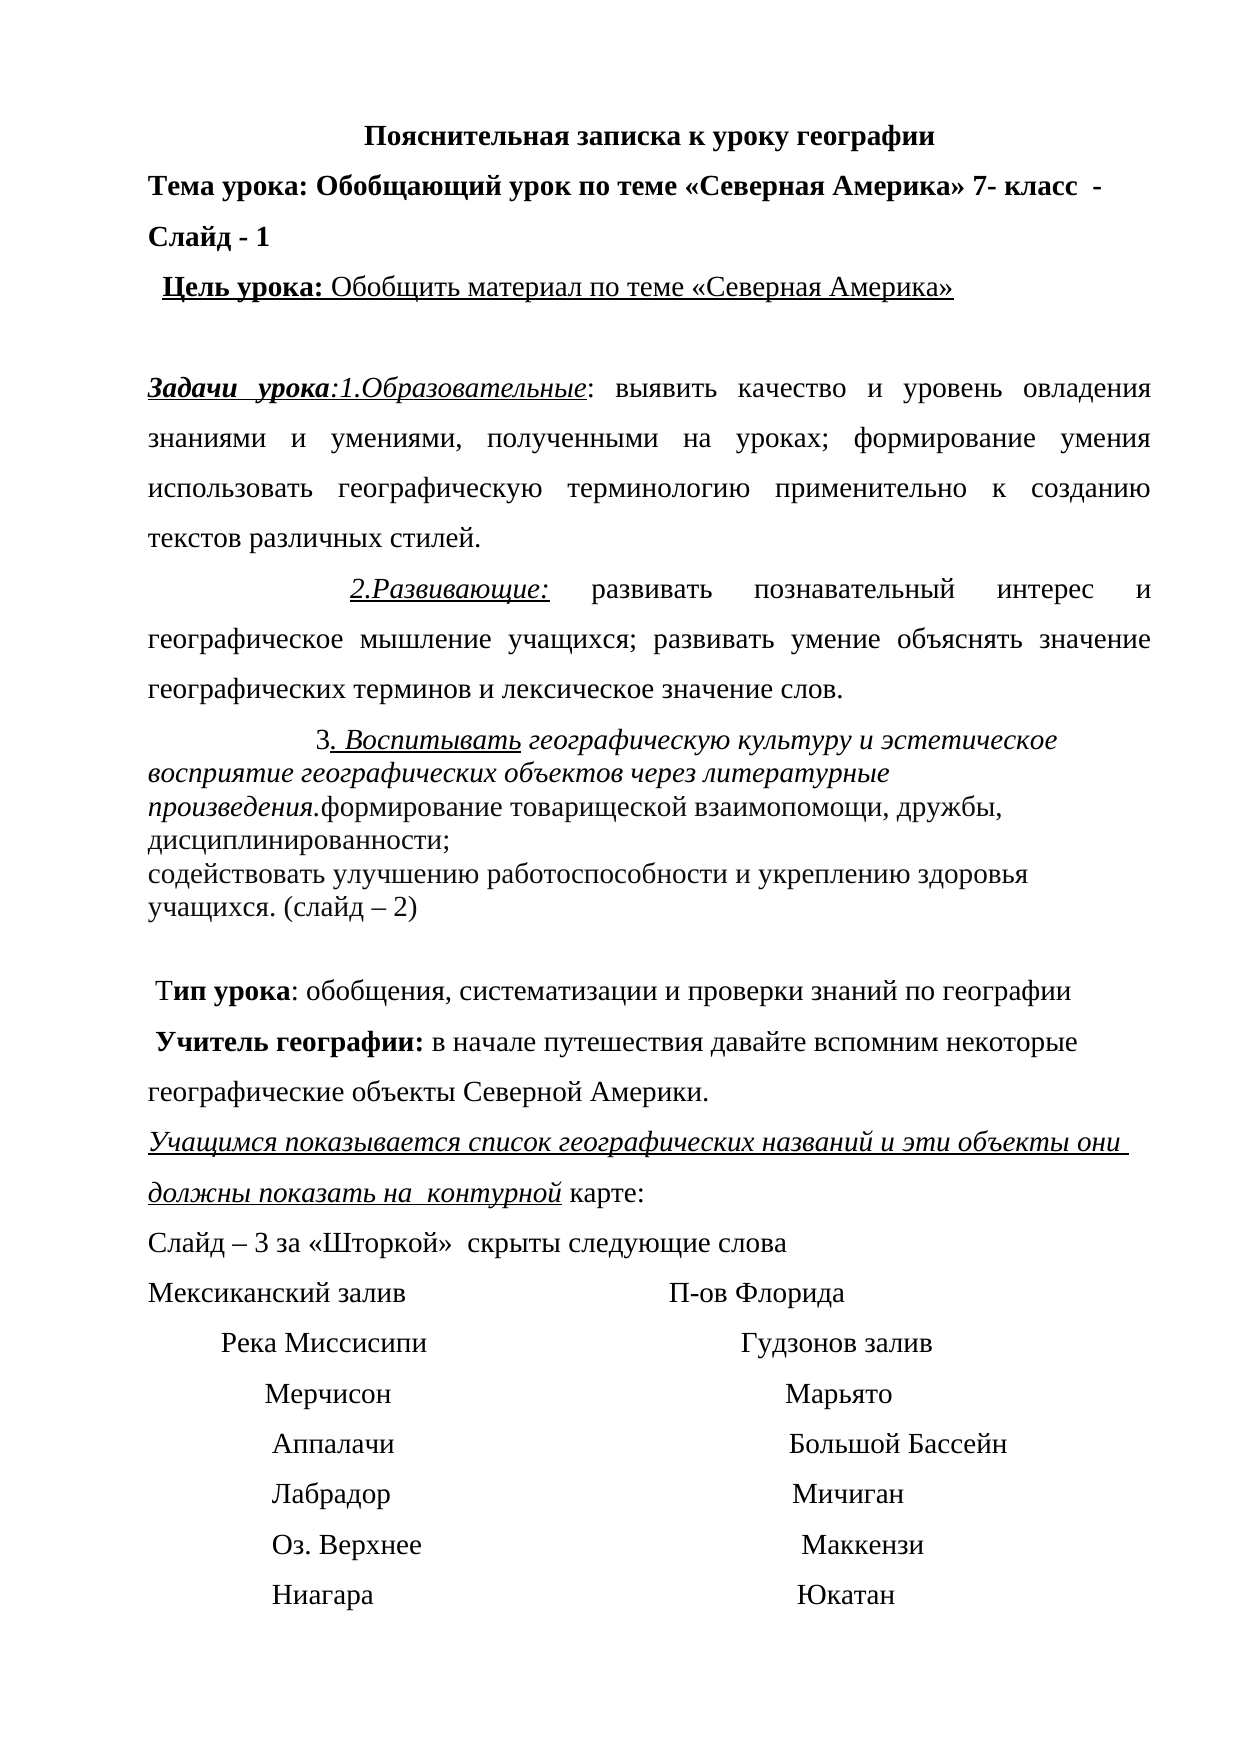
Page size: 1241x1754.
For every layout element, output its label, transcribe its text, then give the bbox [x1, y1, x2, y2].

text Учащимся показывается список географических названий и эти объекты они должны показать на контурной карте: [148, 1124, 1152, 1208]
text Тип урока: обобщения, систематизации и проверки знаний по географии [148, 973, 1152, 1007]
text 2.Развивающие: развивать познавательный интерес и географическое мышление учащихся; развивать умение объяснять значение географических терминов и лексическое значение слов. [148, 571, 1152, 705]
text Ниагара Юкатан [148, 1577, 1152, 1611]
text Цель урока: Обобщить материал по теме «Северная Америка» [148, 269, 1152, 303]
text Аппалачи Большой Бассейн [148, 1426, 1152, 1460]
text Учитель географии: в начале путешествия давайте вспомним некоторые географические объекты Северной Америки. [148, 1024, 1152, 1108]
text Пояснительная записка к уроку географии [148, 118, 1152, 152]
text Задачи урока:1.Образовательные: выявить качество и уровень овладения знаниями и умениями, полученными на уроках; формирование умения использовать географическую терминологию применительно к созданию текстов различных стилей. [148, 370, 1152, 554]
text Тема урока: Обобщающий урок по теме «Северная Америка» 7- класс - Слайд - 1 [148, 168, 1152, 252]
text Оз. Верхнее Маккензи [148, 1527, 1152, 1560]
text Слайд – 3 за «Шторкой» скрыты следующие слова Мексиканский залив П-ов Флорида [148, 1225, 1152, 1309]
text Мерчисон Марьято [148, 1376, 1152, 1409]
text Река Миссисипи Гудзонов залив [148, 1326, 1152, 1359]
text 3. Воспитывать географическую культуру и эстетическое восприятие географических объектов через литературные произведения.формирование товарищеской взаимопомощи, дружбы, дисциплинированности; содействовать улучшению работоспособности и укреплению здоровья учащихся. (слайд – 2) [148, 722, 1152, 923]
text Лабрадор Мичиган [148, 1477, 1152, 1510]
